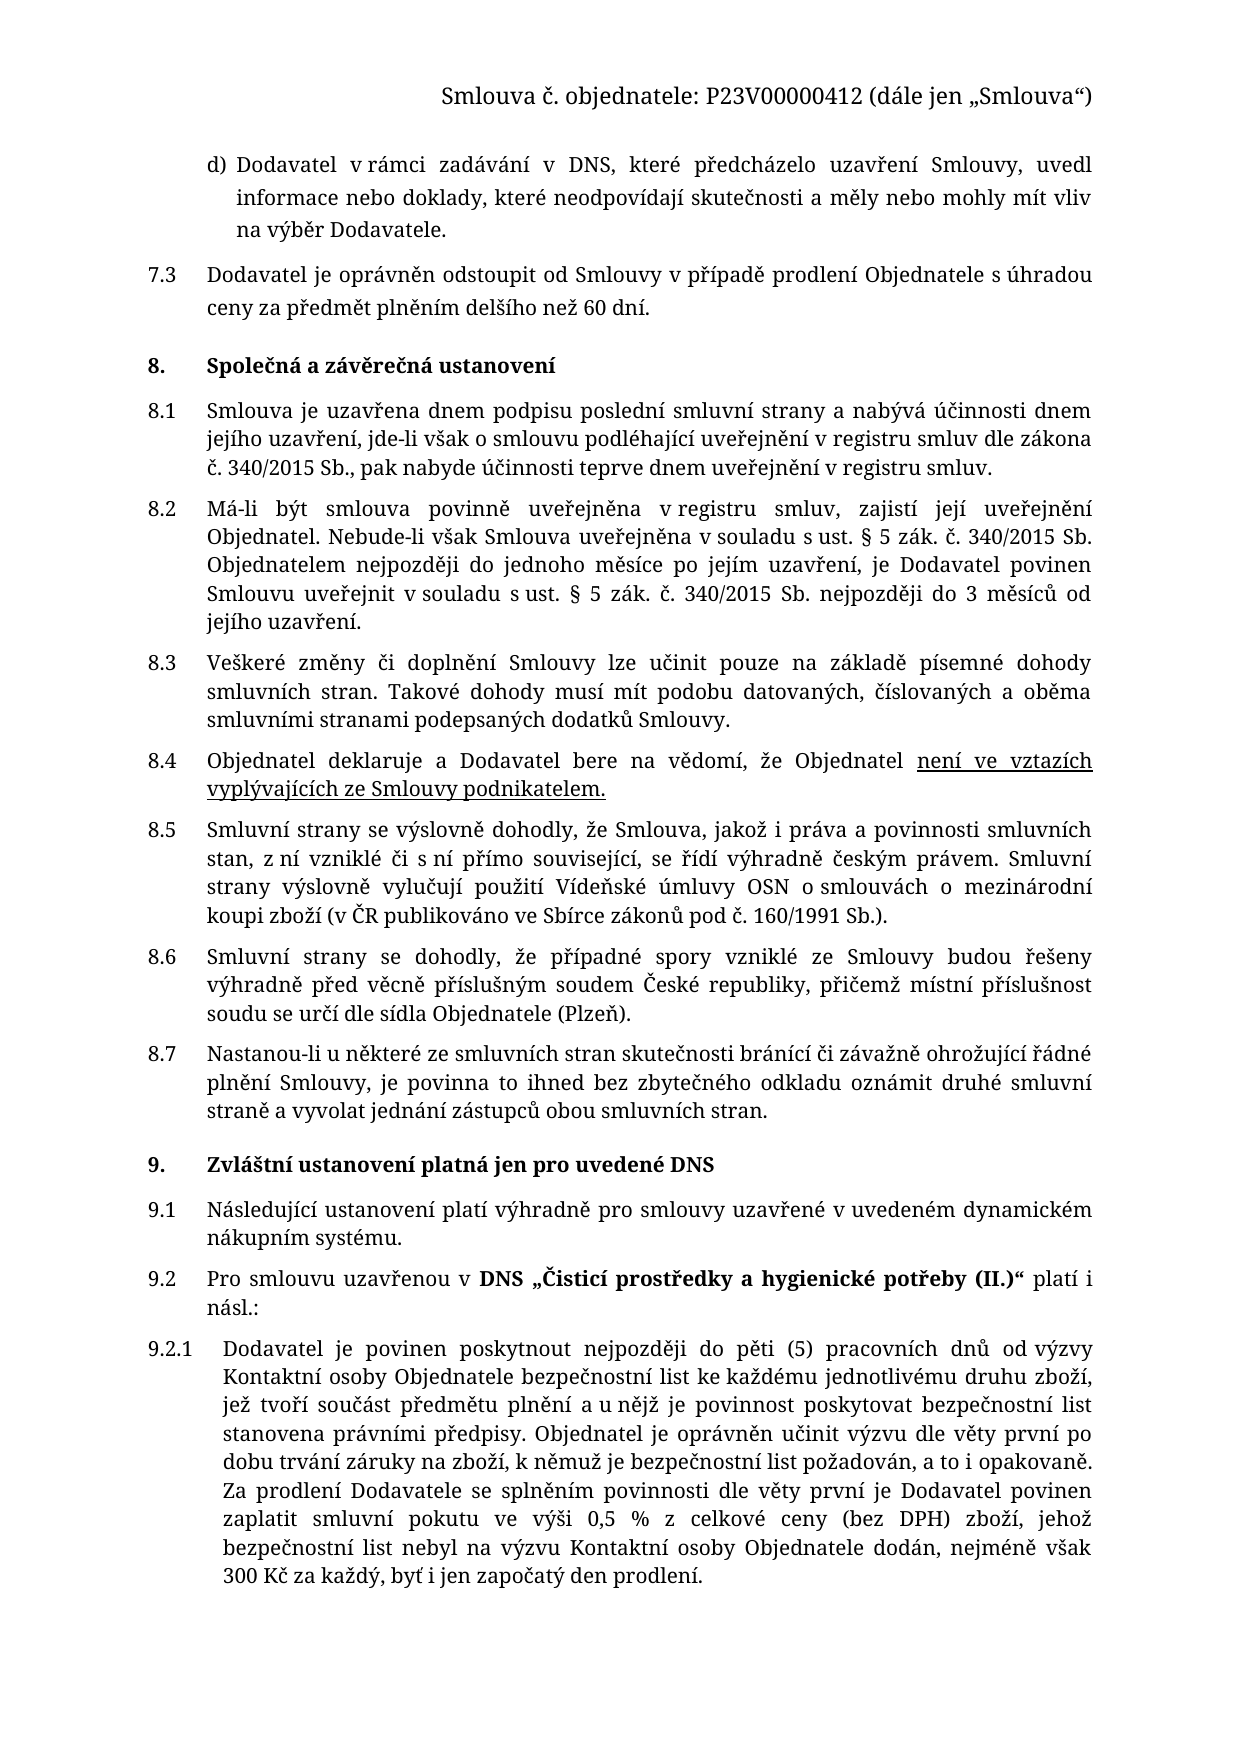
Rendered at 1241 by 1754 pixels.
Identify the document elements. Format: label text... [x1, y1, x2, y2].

list Pro smlouvu uzavřenou v DNS „Čisticí prostředky a hygienické potřeby (II.)“ platí i násl.: [148, 1264, 1093, 1321]
list Dodavatel je povinen poskytnout nejpozději do pěti (5) pracovních dnů od výzvy Kontaktní osoby Objednatele bezpečnostní list ke každému jednotlivému druhu zboží, jež tvoří součást předmětu plnění a u nějž je povinnost poskytovat bezpečnostní list stanovena právními předpisy. Objednatel je oprávněn učinit výzvu dle věty první po dobu trvání záruky na zboží, k němuž je bezpečnostní list požadován, a to i opakovaně. Za prodlení Dodavatele se splněním povinnosti dle věty první je Dodavatel povinen zaplatit smluvní pokutu ve výši 0,5 % z celkové ceny (bez DPH) zboží, jehož bezpečnostní list nebyl na výzvu Kontaktní osoby Objednatele dodán, nejméně však 300 Kč za každý, byť i jen započatý den prodlení. [148, 1334, 1093, 1590]
list Následující ustanovení platí výhradně pro smlouvy uzavřené v uvedeném dynamickém nákupním systému. [148, 1195, 1093, 1252]
list Má-li být smlouva povinně uveřejněna v registru smluv, zajistí její uveřejnění Objednatel. Nebude-li však Smlouva uveřejněna v souladu s ust. § 5 zák. č. 340/2015 Sb. Objednatelem nejpozději do jednoho měsíce po jejím uzavření, je Dodavatel povinen Smlouvu uveřejnit v souladu s ust. § 5 zák. č. 340/2015 Sb. nejpozději do 3 měsíců od jejího uzavření. [148, 494, 1093, 636]
list Dodavatel je oprávněn odstoupit od Smlouvy v případě prodlení Objednatele s úhradou ceny za předmět plněním delšího než 60 dní. [148, 261, 1093, 322]
list Veškeré změny či doplnění Smlouvy lze učinit pouze na základě písemné dohody smluvních stran. Takové dohody musí mít podobu datovaných, číslovaných a oběma smluvními stranami podepsaných dodatků Smlouvy. [148, 648, 1093, 734]
list Smluvní strany se výslovně dohodly, že Smlouva, jakož i práva a povinnosti smluvních stan, z ní vzniklé či s ní přímo související, se řídí výhradně českým právem. Smluvní strany výslovně vylučují použití Vídeňské úmluvy OSN o smlouvách o mezinárodní koupi zboží (v ČR publikováno ve Sbírce zákonů pod č. 160/1991 Sb.). [148, 816, 1093, 929]
list Zvláštní ustanovení platná jen pro uvedené DNS [148, 1150, 1093, 1178]
list Smlouva je uzavřena dnem podpisu poslední smluvní strany a nabývá účinnosti dnem jejího uzavření, jde-li však o smlouvu podléhající uveřejnění v registru smluv dle zákona č. 340/2015 Sb., pak nabyde účinnosti teprve dnem uveřejnění v registru smluv. [148, 396, 1093, 481]
list Společná a závěrečná ustanovení [148, 351, 1093, 379]
list Objednatel deklaruje a Dodavatel bere na vědomí, že Objednatel není ve vztazích vyplývajících ze Smlouvy podnikatelem. [148, 746, 1093, 803]
list Smluvní strany se dohodly, že případné spory vzniklé ze Smlouvy budou řešeny výhradně před věcně příslušným soudem České republiky, přičemž místní příslušnost soudu se určí dle sídla Objednatele (Plzeň). [148, 942, 1093, 1027]
list Dodavatel v rámci zadávání v DNS, které předcházelo uzavření Smlouvy, uvedl informace nebo doklady, které neodpovídají skutečnosti a měly nebo mohly mít vliv na výběr Dodavatele. [207, 150, 1093, 244]
list Nastanou-li u některé ze smluvních stran skutečnosti bránící či závažně ohrožující řádné plnění Smlouvy, je povinna to ihned bez zbytečného odkladu oznámit druhé smluvní straně a vyvolat jednání zástupců obou smluvních stran. [148, 1039, 1093, 1125]
